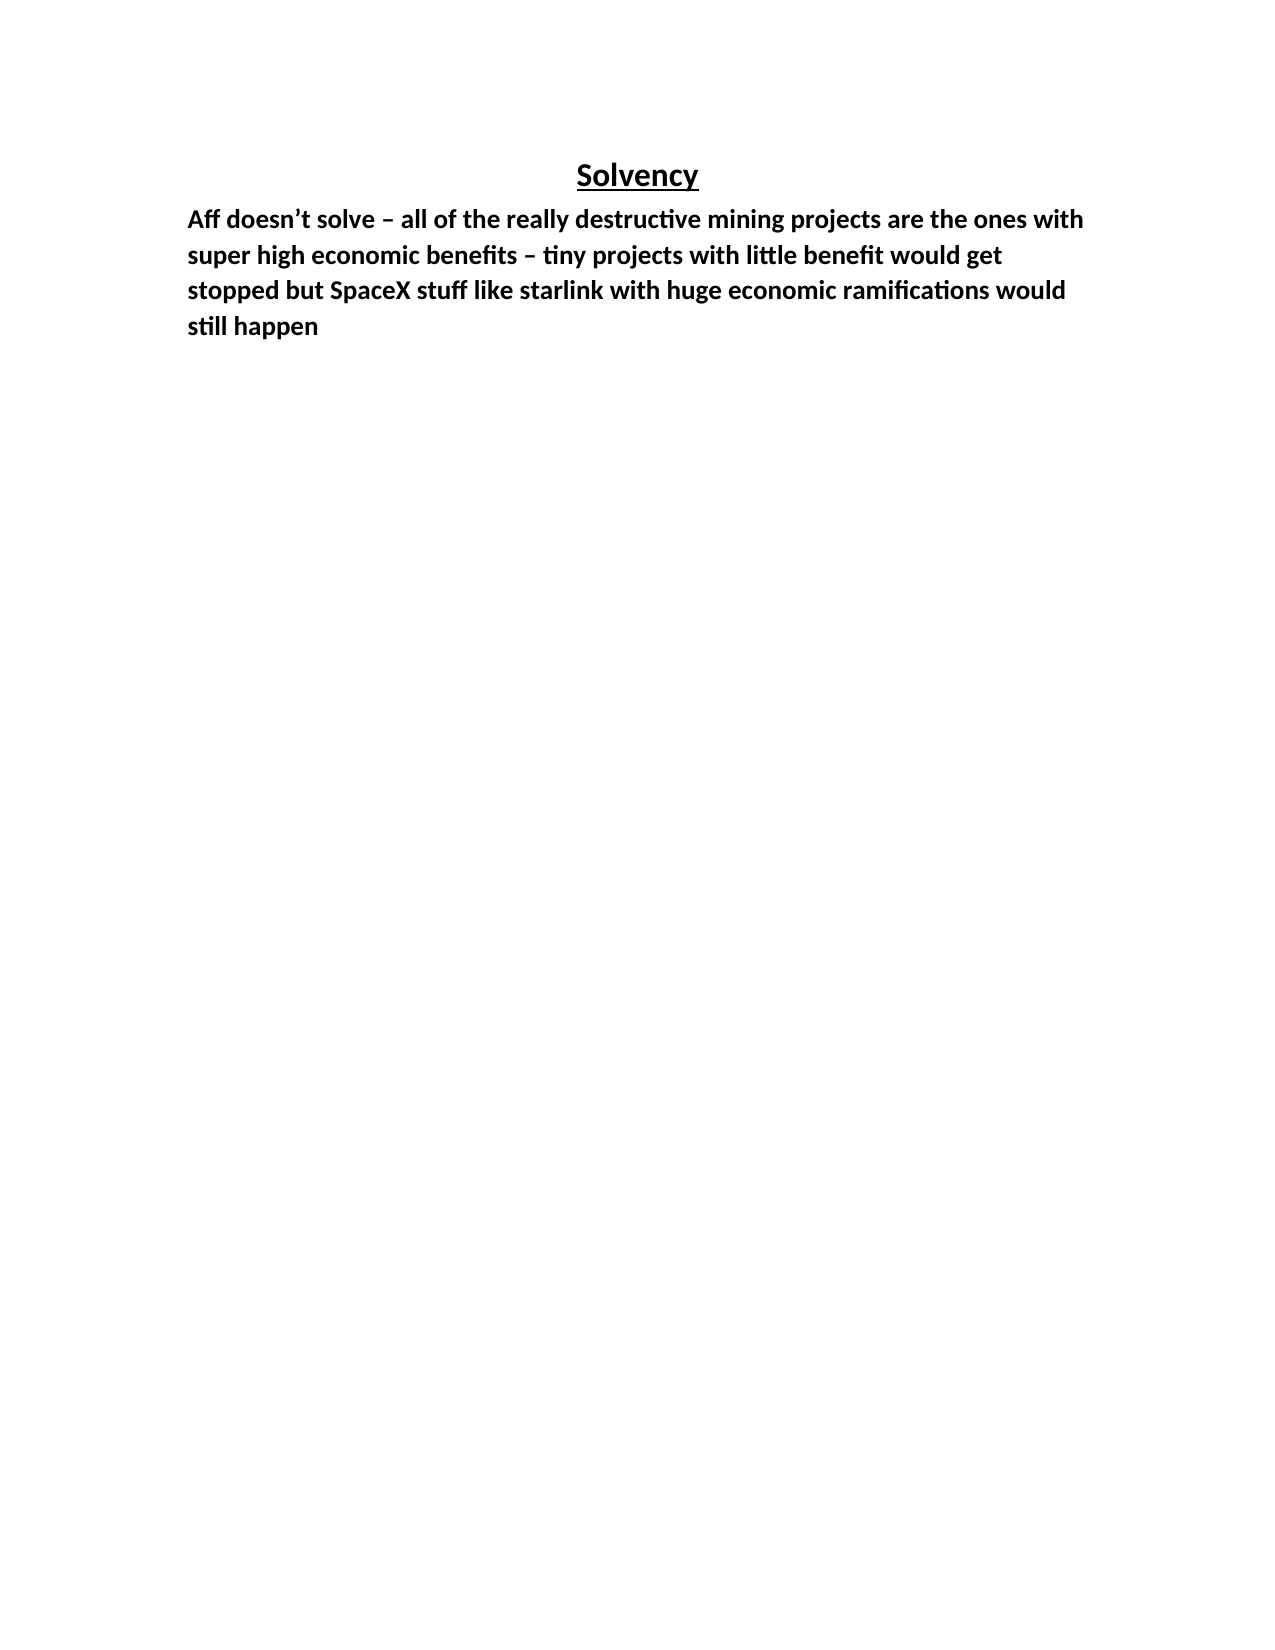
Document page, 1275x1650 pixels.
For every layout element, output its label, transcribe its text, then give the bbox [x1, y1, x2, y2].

subtitle Solvency [187, 154, 1087, 195]
subtitle Aff doesn’t solve – all of the really destructive mining projects are the ones with super high economic benefits – tiny projects with little benefit would get stopped but SpaceX stuff like starlink with huge economic ramifications would still happen [187, 202, 1087, 342]
